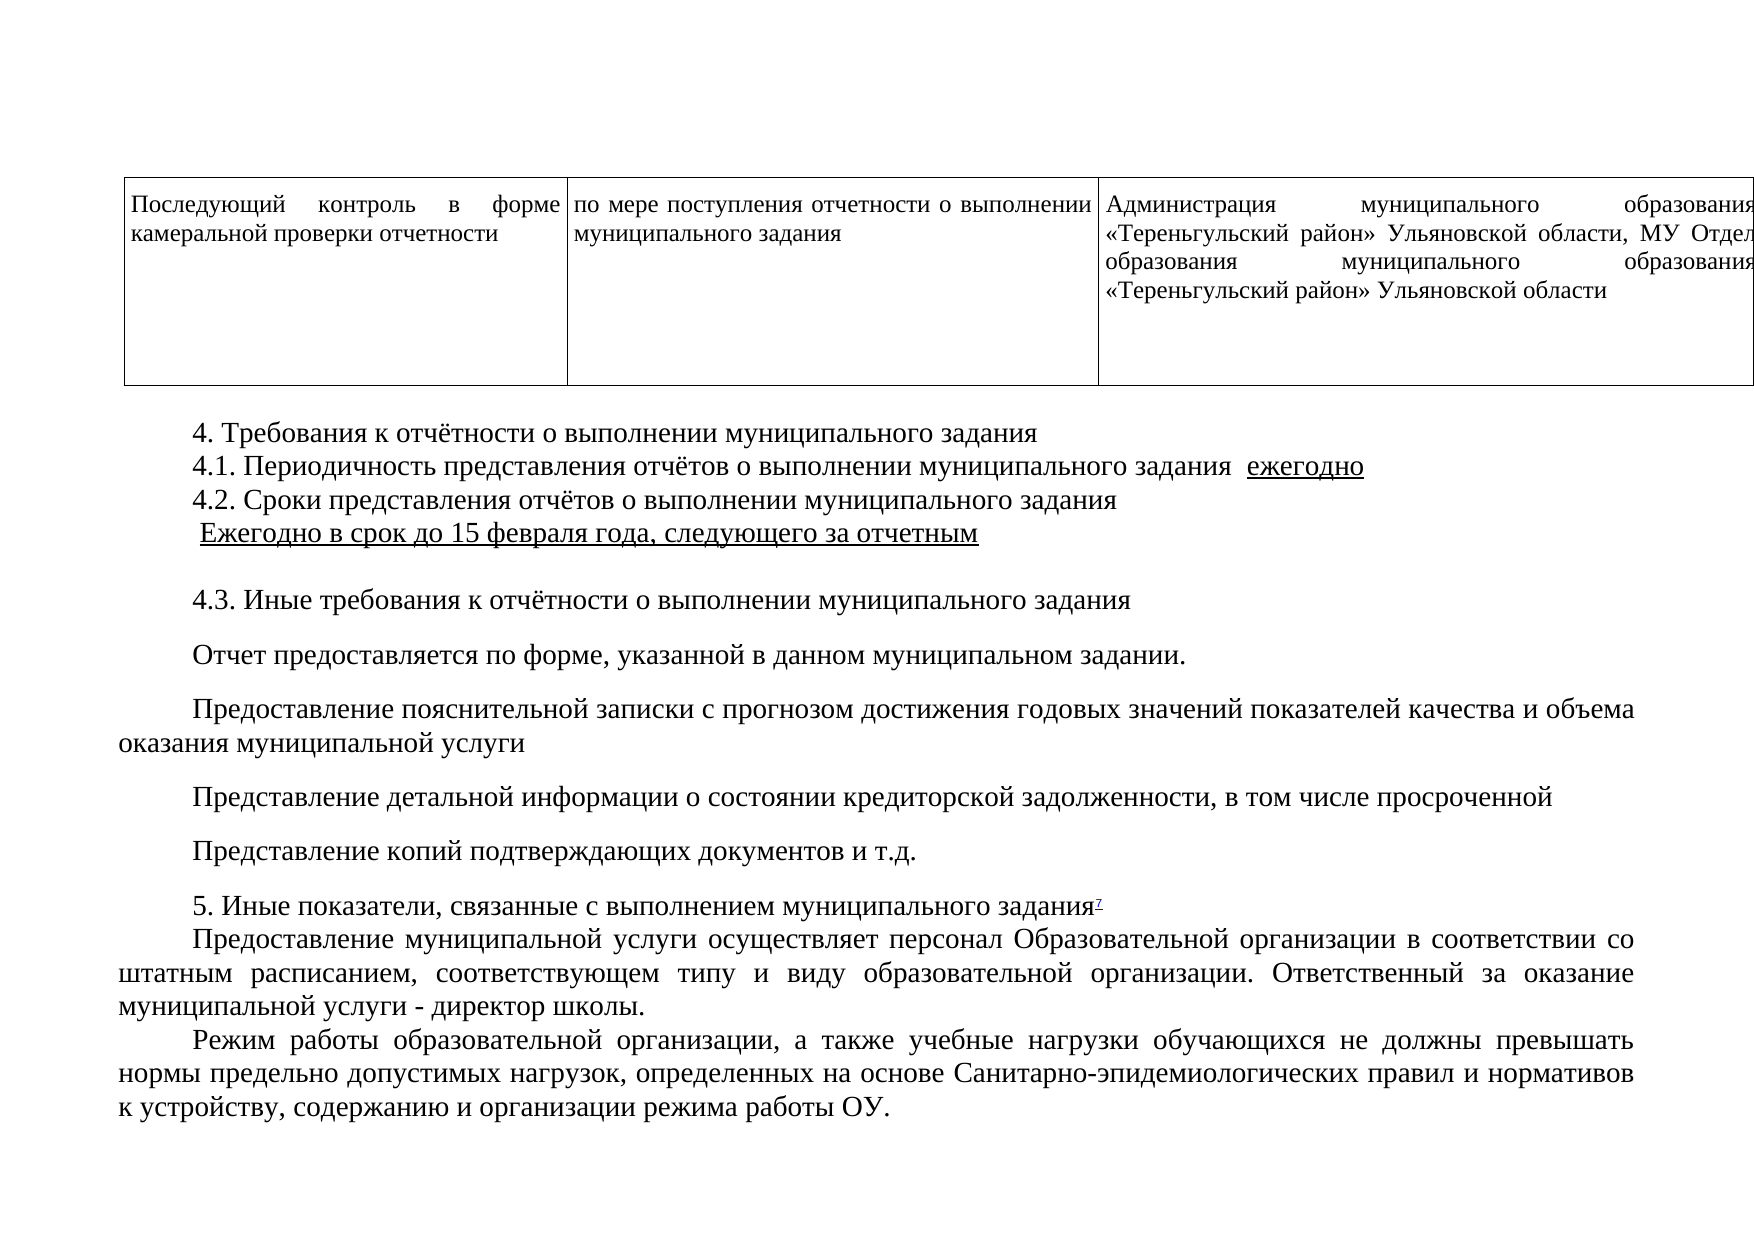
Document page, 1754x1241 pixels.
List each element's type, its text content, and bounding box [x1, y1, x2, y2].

text Предоставление пояснительной записки с прогнозом достижения годовых значений показателей качества и объема оказания муниципальной услуги [118, 691, 1636, 758]
text 5. Иные показатели, связанные с выполнением муниципального задания7 [118, 888, 1636, 921]
text Отчет предоставляется по форме, указанной в данном муниципальном задании. [118, 637, 1636, 670]
text 4.3. Иные требования к отчётности о выполнении муниципального задания [118, 582, 1636, 616]
text Представление детальной информации о состоянии кредиторской задолженности, в том числе просроченной [118, 779, 1636, 813]
table_cell Последующий контроль в форме камеральной проверки отчетности [125, 178, 567, 385]
text 4. Требования к отчётности о выполнении муниципального задания [118, 415, 1636, 448]
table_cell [1099, 178, 1753, 385]
text Ежегодно в срок до 15 февраля года, следующего за отчетным [118, 515, 1636, 549]
text 4.1. Периодичность представления отчётов о выполнении муниципального задания ежегодно [118, 448, 1636, 482]
text 4.2. Сроки представления отчётов о выполнении муниципального задания [118, 482, 1636, 515]
text Предоставление муниципальной услуги осуществляет персонал Образовательной организации в соответствии со штатным расписанием, соответствующем типу и виду образовательной организации. Ответственный за оказание муниципальной услуги - директор школы. [118, 921, 1636, 1022]
text Представление копий подтверждающих документов и т.д. [118, 833, 1636, 867]
table_cell по мере поступления отчетности о выполнении муниципального задания [568, 178, 1098, 385]
text Режим работы образовательной организации, а также учебные нагрузки обучающихся не должны превышать нормы предельно допустимых нагрузок, определенных на основе Санитарно-эпидемиологических правил и нормативов к устройству, содержанию и организации режима работы ОУ. [118, 1022, 1636, 1123]
